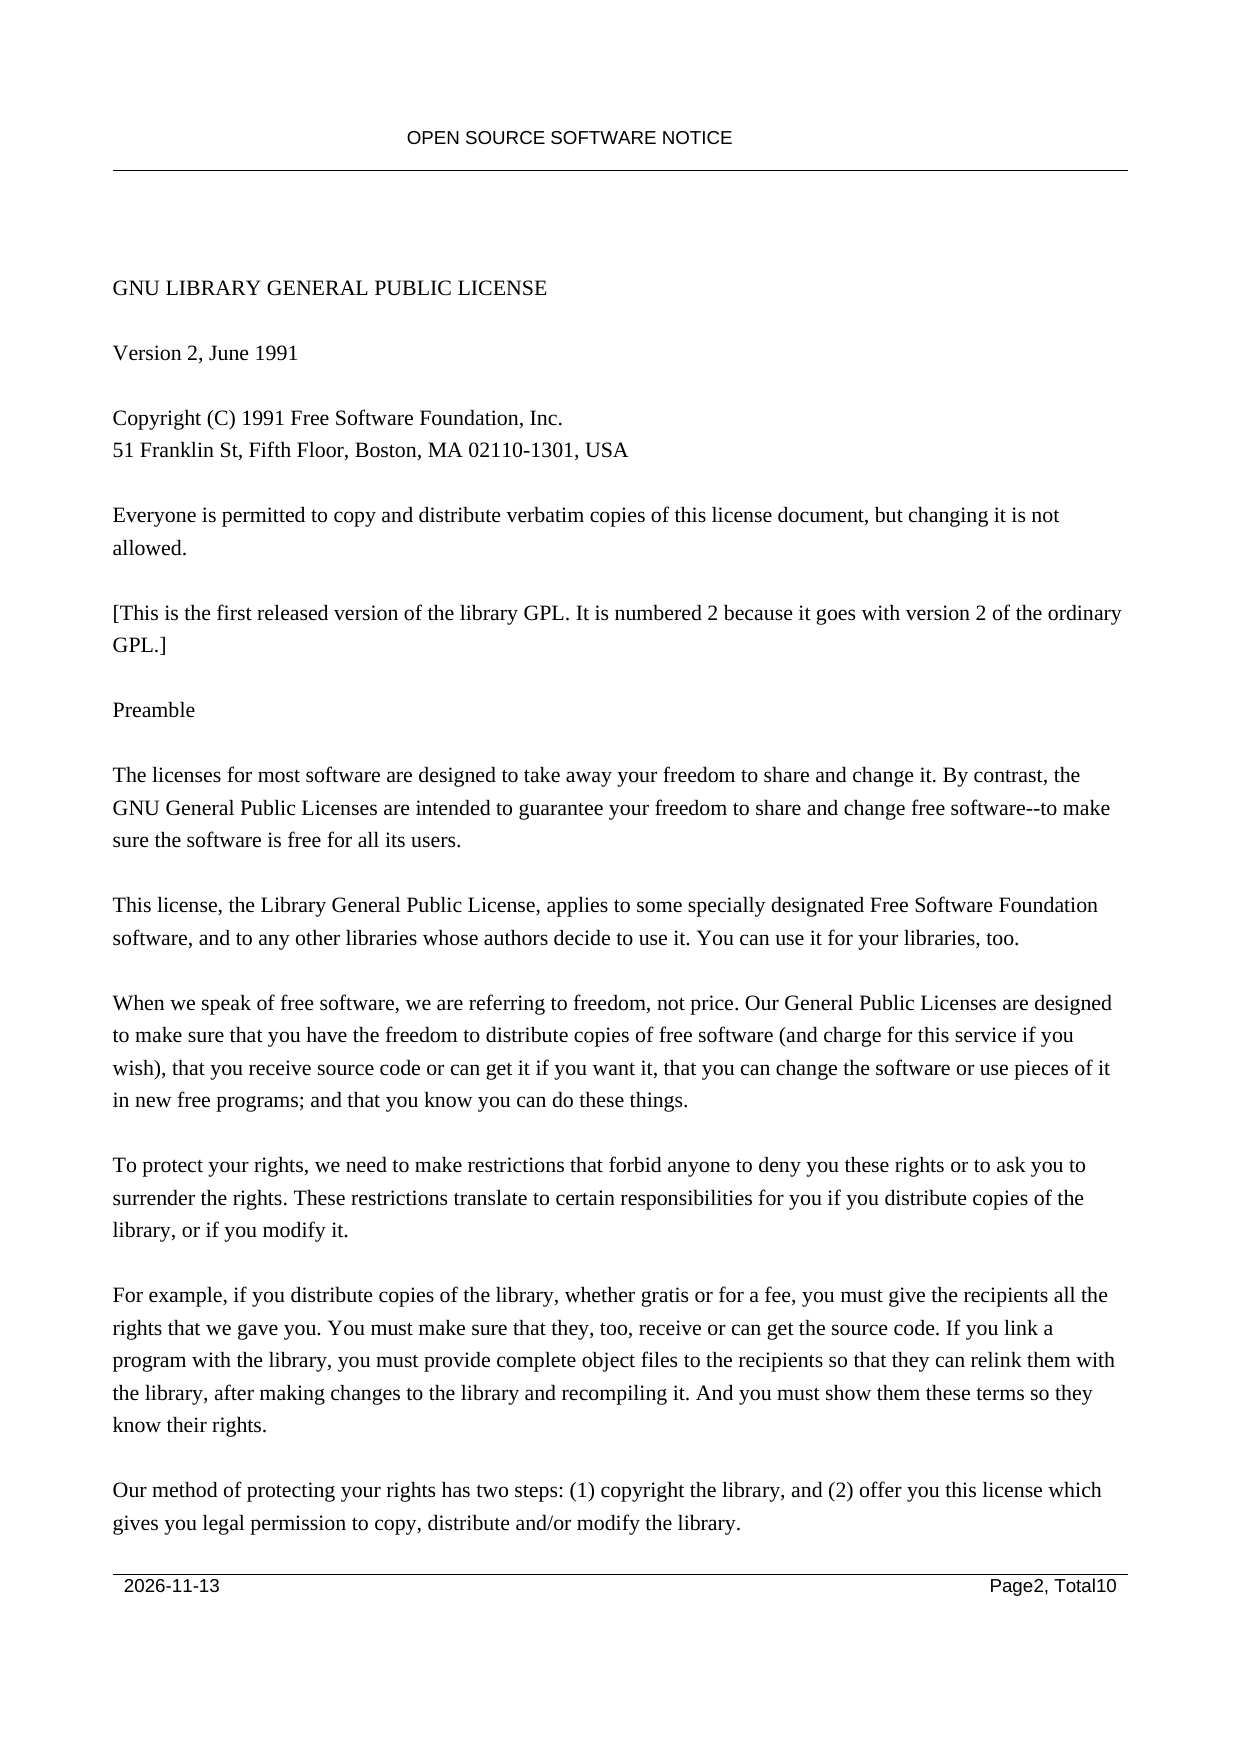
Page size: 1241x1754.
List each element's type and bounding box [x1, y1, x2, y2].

text [112, 206, 1128, 1539]
